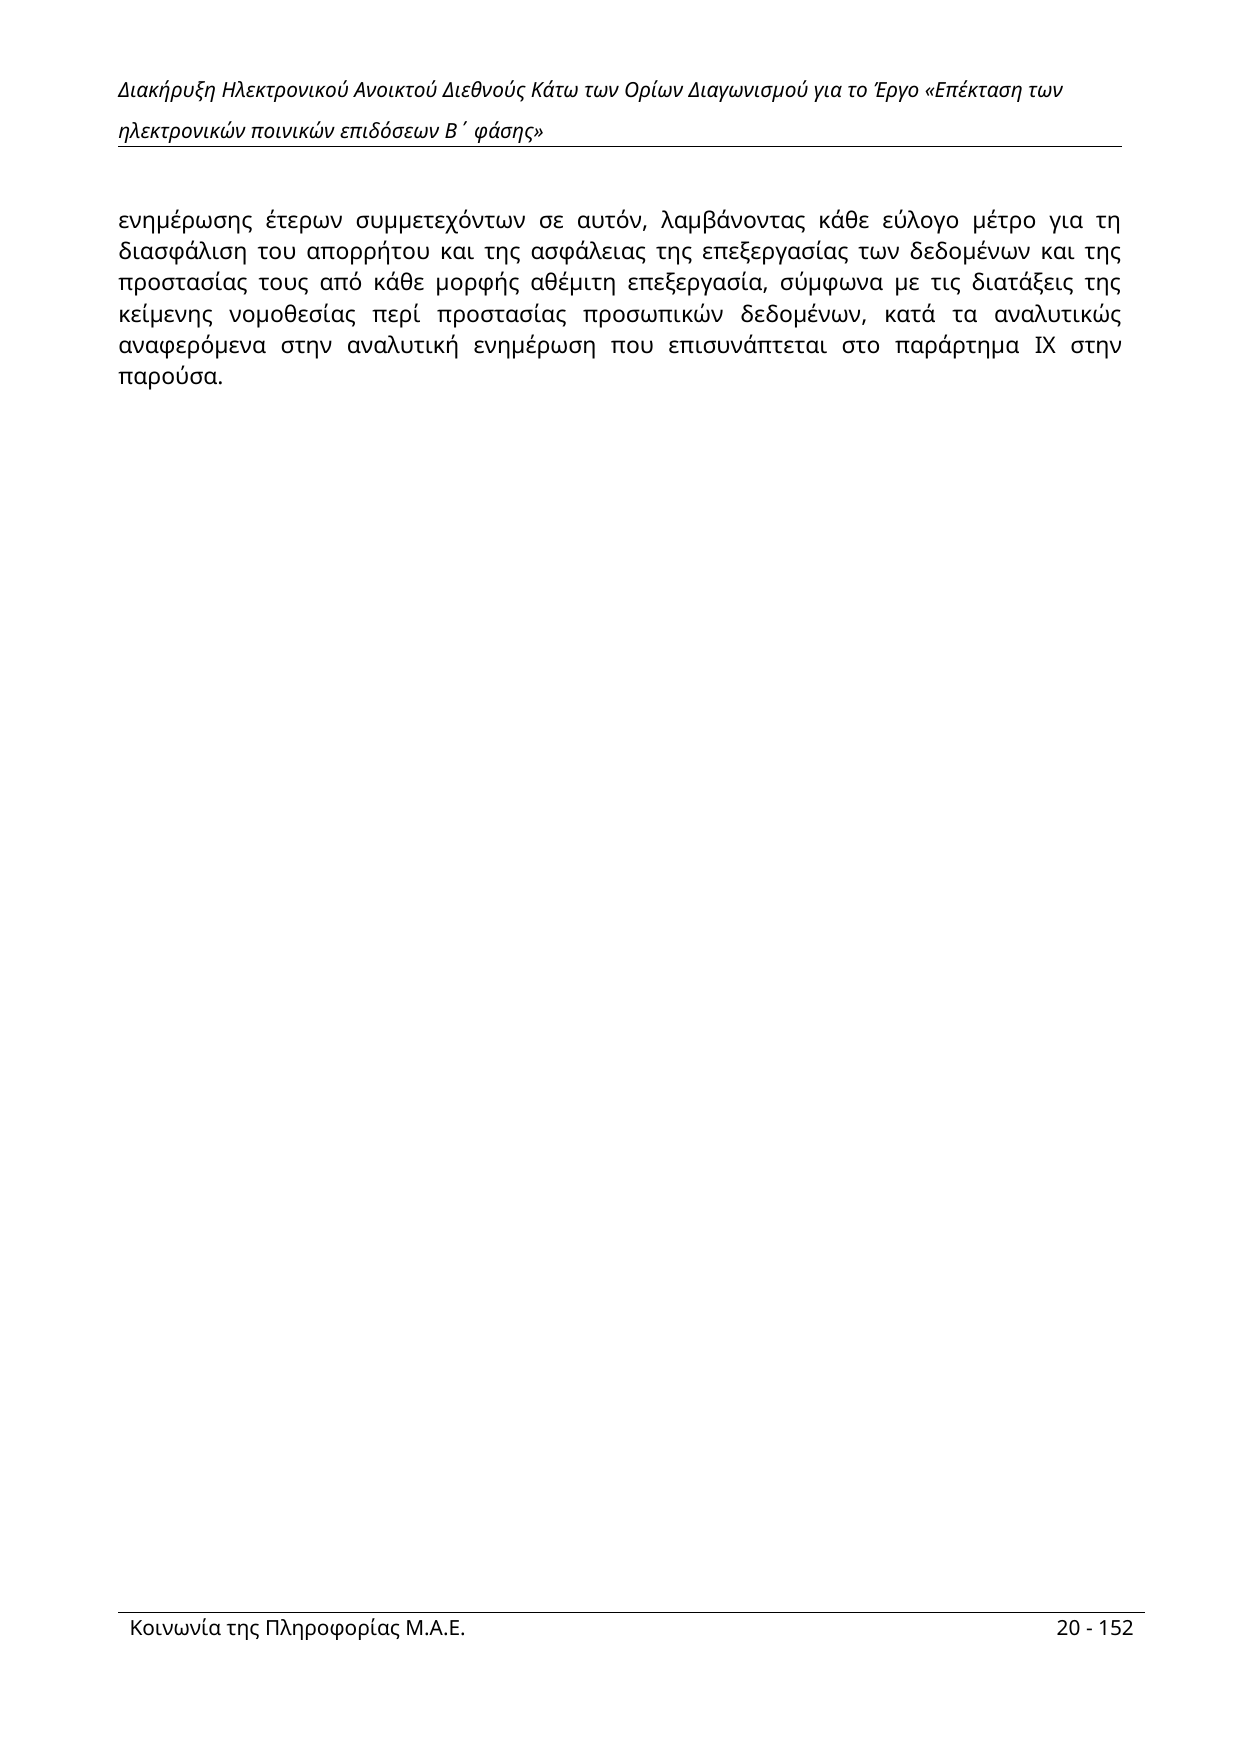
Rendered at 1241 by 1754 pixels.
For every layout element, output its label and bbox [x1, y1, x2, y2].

text [118, 204, 1122, 391]
